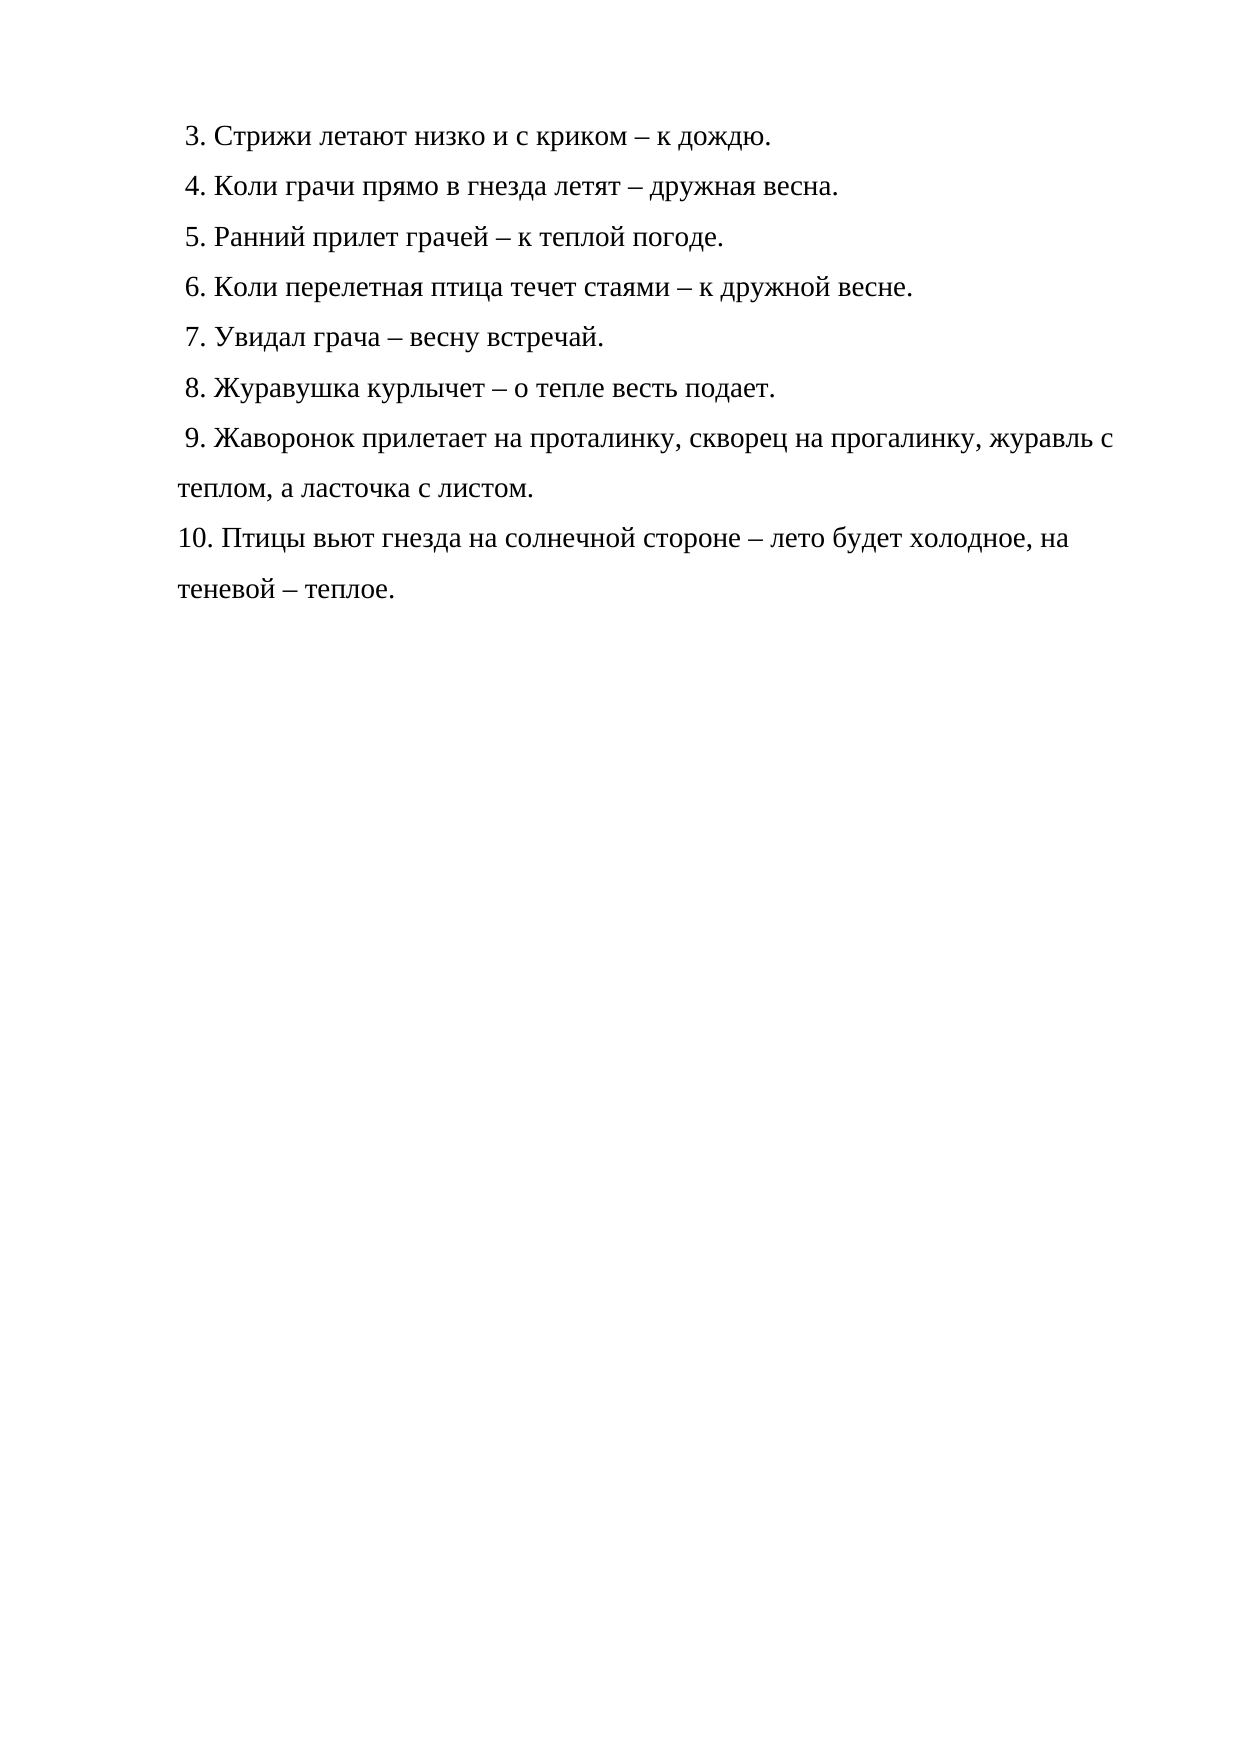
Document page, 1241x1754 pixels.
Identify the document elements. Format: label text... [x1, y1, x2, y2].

text 8. Журавушка курлычет – о тепле весть подает. [177, 370, 1152, 403]
text 3. Стрижи летают низко и с криком – к дождю. [177, 118, 1152, 152]
text 9. Жаворонок прилетает на проталинку, скворец на прогалинку, журавль с теплом, а ласточка с листом. [177, 420, 1152, 504]
text 6. Коли перелетная птица течет стаями – к дружной весне. [177, 269, 1152, 303]
text 10. Птицы вьют гнезда на солнечной стороне – лето будет холодное, на теневой – теплое. [177, 521, 1152, 604]
text 7. Увидал грача – весну встречай. [177, 319, 1152, 353]
text 5. Ранний прилет грачей – к теплой погоде. [177, 219, 1152, 252]
text 4. Коли грачи прямо в гнезда летят – дружная весна. [177, 168, 1152, 202]
